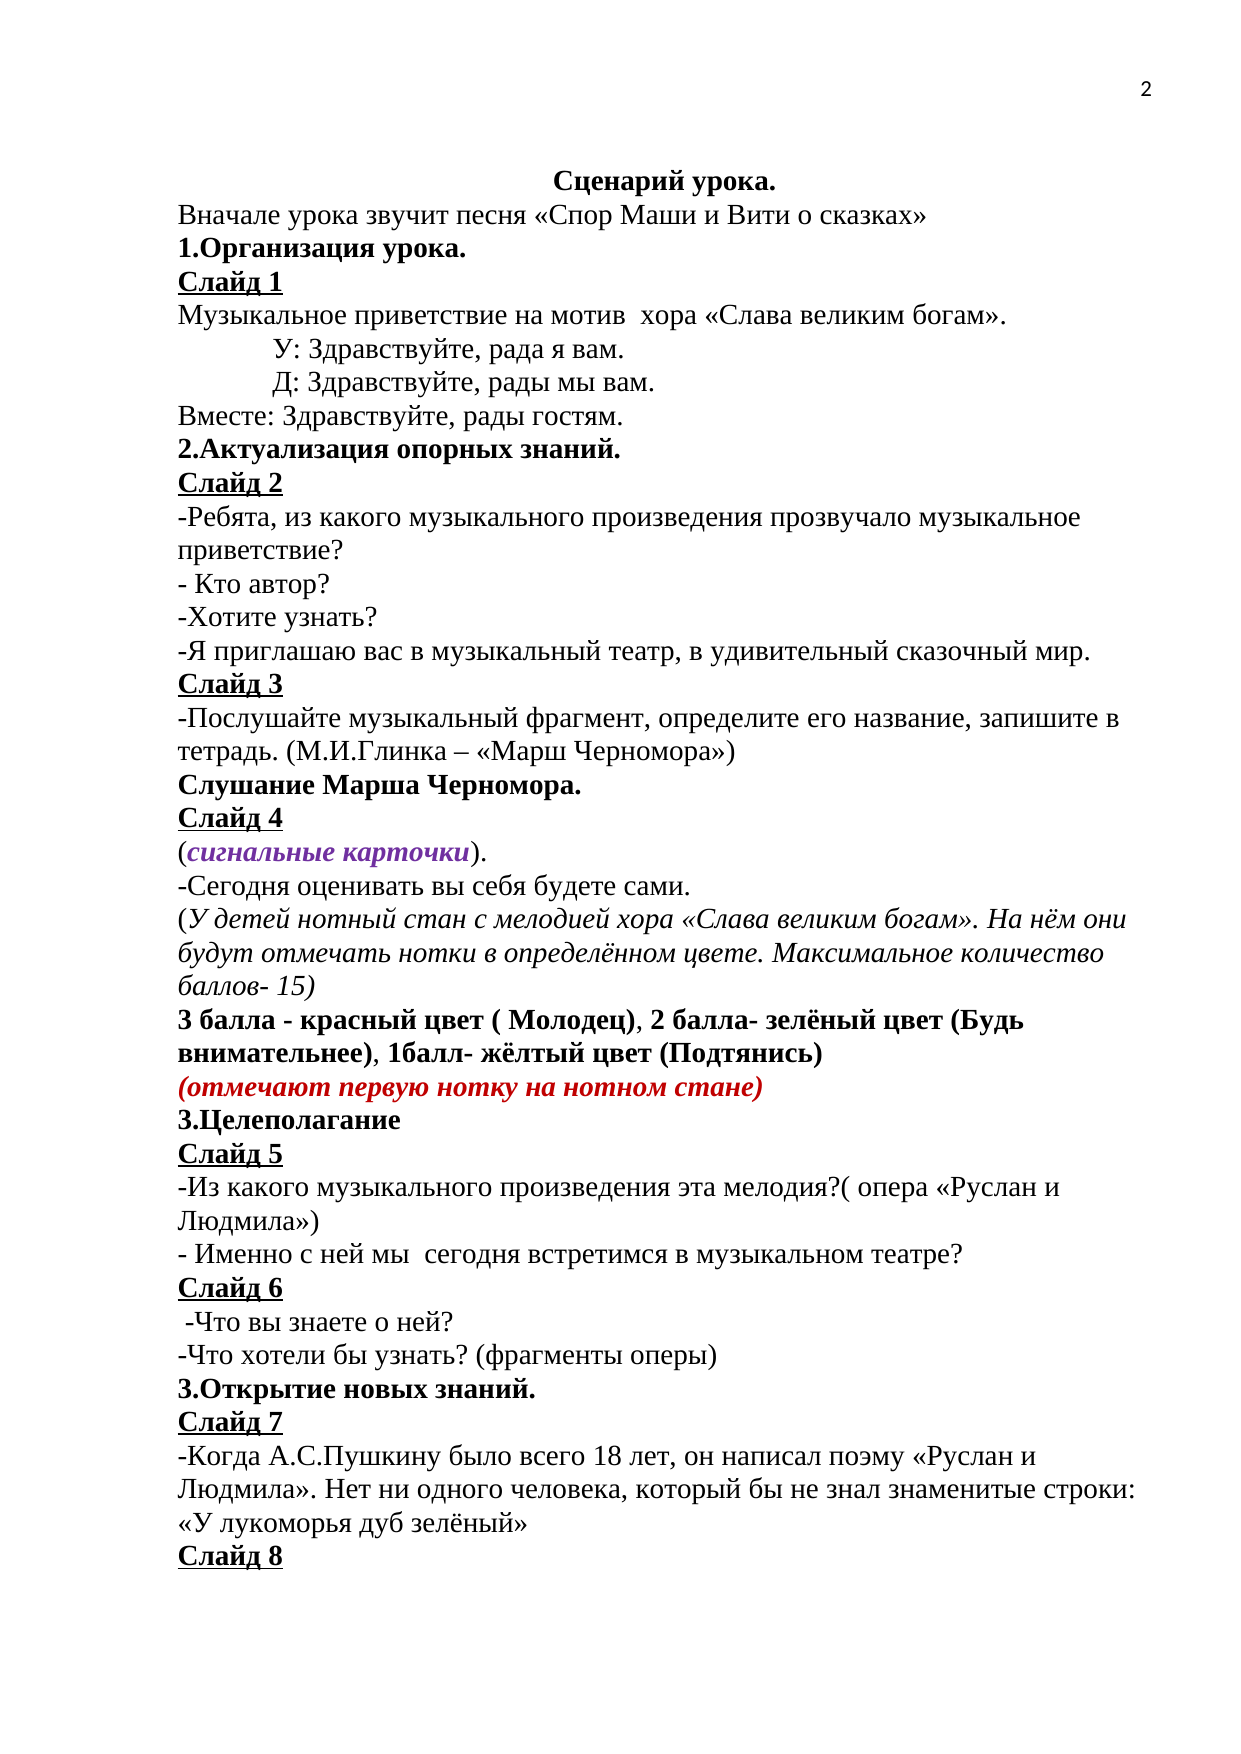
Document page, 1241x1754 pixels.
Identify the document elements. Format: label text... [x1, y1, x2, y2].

text Слайд 3 [177, 666, 1152, 700]
text Музыкальное приветствие на мотив хора «Слава великим богам». [177, 297, 1152, 331]
text Слайд 8 [177, 1538, 1152, 1572]
text -Что вы знаете о ней? [177, 1304, 1152, 1337]
text -Послушайте музыкальный фрагмент, определите его название, запишите в тетрадь. (М.И.Глинка – «Марш Черномора») [177, 700, 1152, 767]
text Вместе: Здравствуйте, рады гостям. [177, 398, 1152, 432]
text -Сегодня оценивать вы себя будете сами. [177, 868, 1152, 901]
text 3.Открытие новых знаний. [177, 1371, 1152, 1404]
text -Когда А.С.Пушкину было всего 18 лет, он написал поэму «Руслан и Людмила». Нет ни одного человека, который бы не знал знаменитые строки: «У лукоморья дуб зелёный» [177, 1438, 1152, 1538]
text Вначале урока звучит песня «Спор Маши и Вити о сказках» [177, 197, 1152, 230]
text Слайд 1 [177, 264, 1152, 297]
text Слайд 7 [177, 1404, 1152, 1438]
text Д: Здравствуйте, рады мы вам. [177, 364, 1152, 398]
text -Из какого музыкального произведения эта мелодия?( опера «Руслан и Людмила») [177, 1169, 1152, 1237]
text -Я приглашаю вас в музыкальный театр, в удивительный сказочный мир. [177, 633, 1152, 666]
text Слайд 5 [177, 1136, 1152, 1169]
text -Ребята, из какого музыкального произведения прозвучало музыкальное приветствие? [177, 499, 1152, 566]
text (отмечают первую нотку на нотном стане) [177, 1069, 1152, 1102]
text 3.Целеполагание [177, 1102, 1152, 1136]
text У: Здравствуйте, рада я вам. [177, 331, 1152, 364]
text -Что хотели бы узнать? (фрагменты оперы) [177, 1337, 1152, 1371]
text -Хотите узнать? [177, 599, 1152, 633]
text - Именно с ней мы сегодня встретимся в музыкальном театре? [177, 1237, 1152, 1270]
text Слайд 4 [177, 801, 1152, 834]
text 1.Организация урока. [177, 230, 1152, 264]
text (сигнальные карточки). [177, 834, 1152, 868]
text (У детей нотный стан с мелодией хора «Слава великим богам». На нём они будут отмечать нотки в определённом цвете. Максимальное количество баллов- 15) [177, 901, 1152, 1002]
text Слайд 2 [177, 465, 1152, 499]
text 2.Актуализация опорных знаний. [177, 432, 1152, 465]
text 3 балла - красный цвет ( Молодец), 2 балла- зелёный цвет (Будь внимательнее), 1балл- жёлтый цвет (Подтянись) [177, 1002, 1152, 1069]
text - Кто автор? [177, 566, 1152, 599]
text Слайд 6 [177, 1270, 1152, 1304]
text Слушание Марша Черномора. [177, 767, 1152, 801]
text Сценарий урока. [177, 163, 1152, 197]
